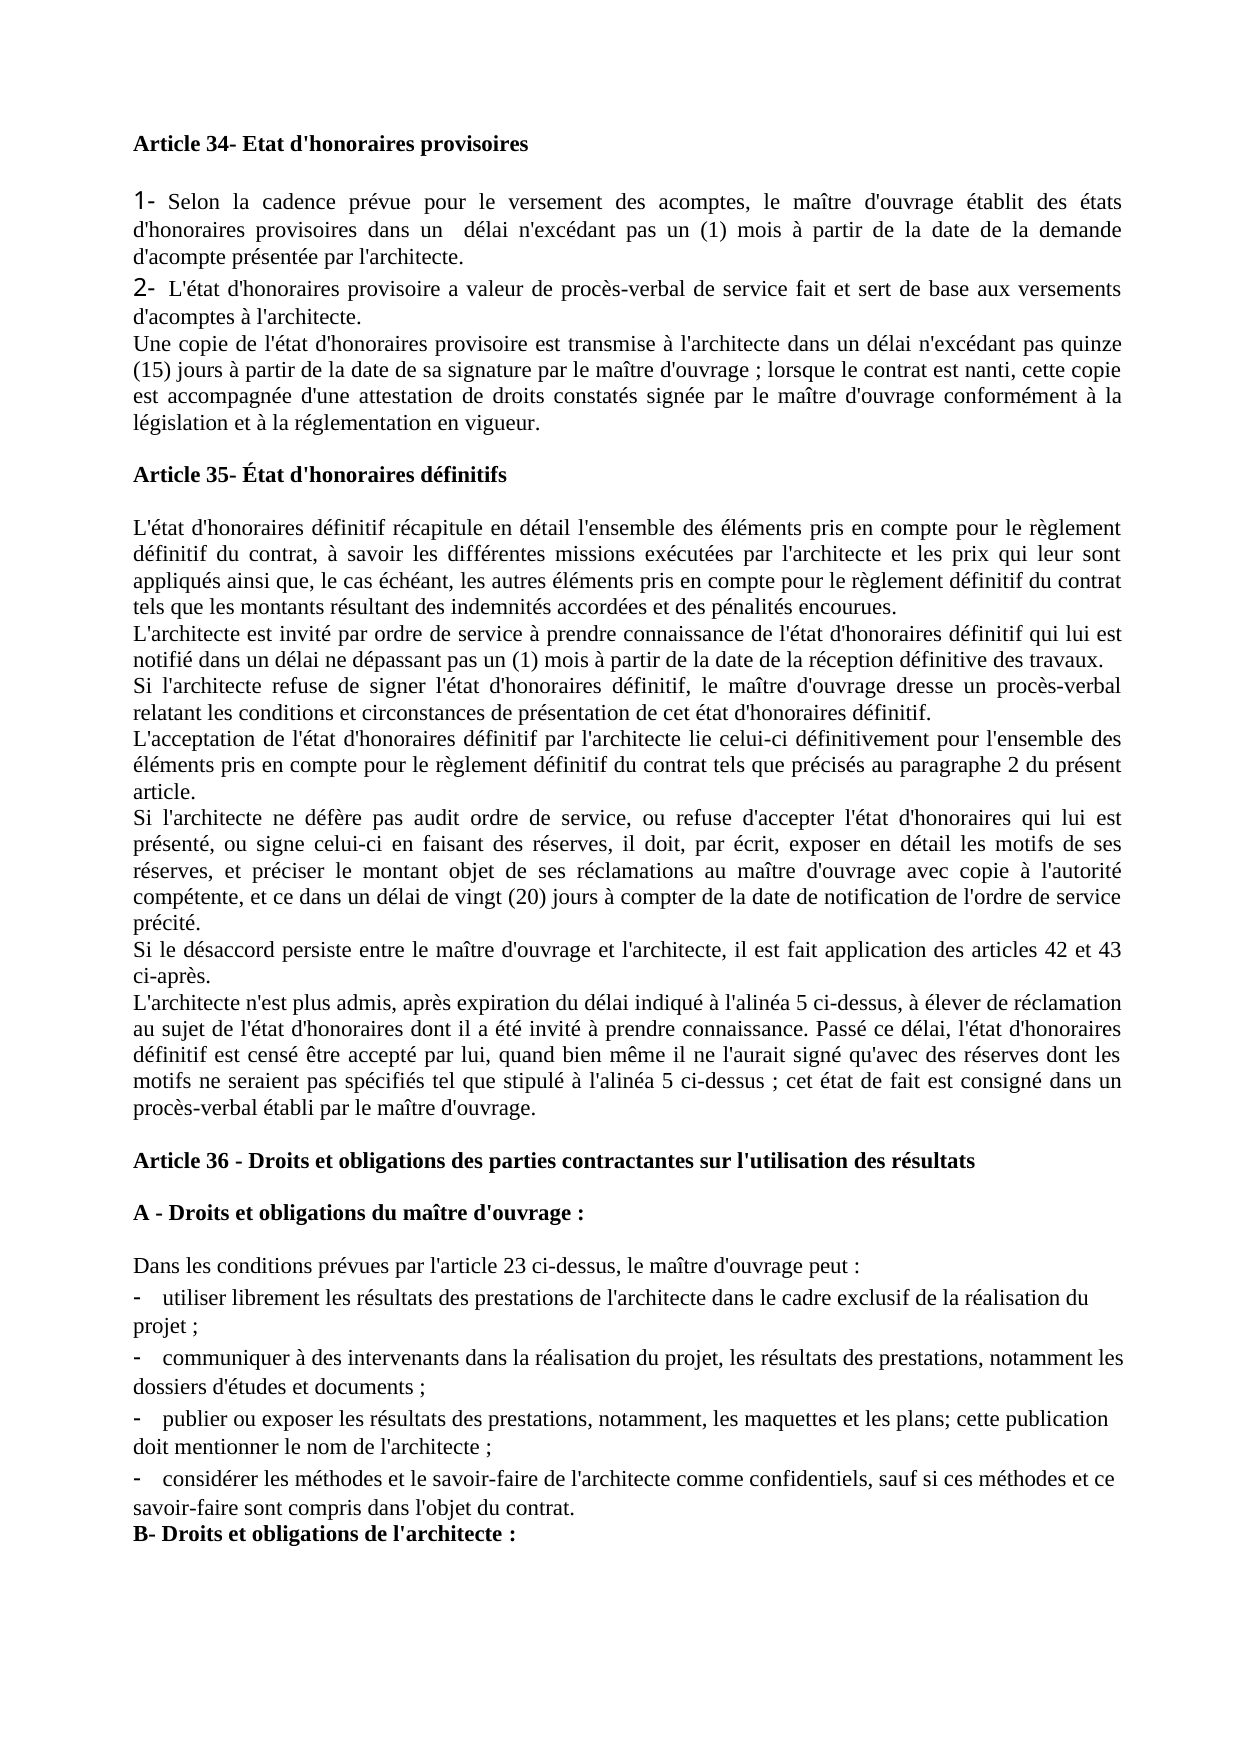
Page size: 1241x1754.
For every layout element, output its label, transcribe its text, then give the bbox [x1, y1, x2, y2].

text Article 36 - Droits et obligations des parties contractantes sur l'utilisation des résultats [133, 1147, 1123, 1173]
list L'état d'honoraires provisoire a valeur de procès-verbal de service fait et sert de base aux versements d'acomptes à l'architecte. [133, 269, 1123, 330]
text Article 34- Etat d'honoraires provisoires [133, 130, 1126, 156]
text L'acceptation de l'état d'honoraires définitif par l'architecte lie celui-ci définitivement pour l'ensemble des éléments pris en compte pour le règlement définitif du contrat tels que précisés au paragraphe 2 du présent article. [133, 725, 1123, 804]
text B- Droits et obligations de l'architecte : [133, 1520, 1126, 1546]
text Dans les conditions prévues par l'article 23 ci-dessus, le maître d'ouvrage peut : [133, 1252, 1126, 1278]
text Une copie de l'état d'honoraires provisoire est transmise à l'architecte dans un délai n'excédant pas quinze (15) jours à partir de la date de sa signature par le maître d'ouvrage ; lorsque le contrat est nanti, cette copie est accompagnée d'une attestation de droits constatés signée par le maître d'ouvrage conformément à la législation et à la réglementation en vigueur. [133, 330, 1123, 435]
list utiliser librement les résultats des prestations de l'architecte dans le cadre exclusif de la réalisation du projet ; [133, 1278, 1126, 1339]
text Si l'architecte refuse de signer l'état d'honoraires définitif, le maître d'ouvrage dresse un procès-verbal relatant les conditions et circonstances de présentation de cet état d'honoraires définitif. [133, 672, 1123, 725]
text L'état d'honoraires définitif récapitule en détail l'ensemble des éléments pris en compte pour le règlement définitif du contrat, à savoir les différentes missions exécutées par l'architecte et les prix qui leur sont appliqués ainsi que, le cas échéant, les autres éléments pris en compte pour le règlement définitif du contrat tels que les montants résultant des indemnités accordées et des pénalités encourues. [133, 514, 1123, 619]
list communiquer à des intervenants dans la réalisation du projet, les résultats des prestations, notamment les dossiers d'études et documents ; [133, 1339, 1126, 1399]
list Selon la cadence prévue pour le versement des acomptes, le maître d'ouvrage établit des états d'honoraires provisoires dans un délai n'excédant pas un (1) mois à partir de la date de la demande d'acompte présentée par l'architecte. [133, 182, 1123, 269]
text A - Droits et obligations du maître d'ouvrage : [133, 1199, 1126, 1226]
list considérer les méthodes et le savoir-faire de l'architecte comme confidentiels, sauf si ces méthodes et ce savoir-faire sont compris dans l'objet du contrat. [133, 1460, 1126, 1520]
text Si le désaccord persiste entre le maître d'ouvrage et l'architecte, il est fait application des articles 42 et 43 ci-après. [133, 936, 1123, 988]
list publier ou exposer les résultats des prestations, notamment, les maquettes et les plans; cette publication doit mentionner le nom de l'architecte ; [133, 1399, 1126, 1460]
text L'architecte n'est plus admis, après expiration du délai indiqué à l'alinéa 5 ci-dessus, à élever de réclamation au sujet de l'état d'honoraires dont il a été invité à prendre connaissance. Passé ce délai, l'état d'honoraires définitif est censé être accepté par lui, quand bien même il ne l'aurait signé qu'avec des réserves dont les motifs ne seraient pas spécifiés tel que stipulé à l'alinéa 5 ci-dessus ; cet état de fait est consigné dans un procès-verbal établi par le maître d'ouvrage. [133, 988, 1123, 1120]
text Article 35- État d'honoraires définitifs [133, 461, 1123, 488]
text Si l'architecte ne défère pas audit ordre de service, ou refuse d'accepter l'état d'honoraires qui lui est présenté, ou signe celui-ci en faisant des réserves, il doit, par écrit, exposer en détail les motifs de ses réserves, et préciser le montant objet de ses réclamations au maître d'ouvrage avec copie à l'autorité compétente, et ce dans un délai de vingt (20) jours à compter de la date de notification de l'ordre de service précité. [133, 804, 1123, 936]
text L'architecte est invité par ordre de service à prendre connaissance de l'état d'honoraires définitif qui lui est notifié dans un délai ne dépassant pas un (1) mois à partir de la date de la réception définitive des travaux. [133, 619, 1123, 672]
